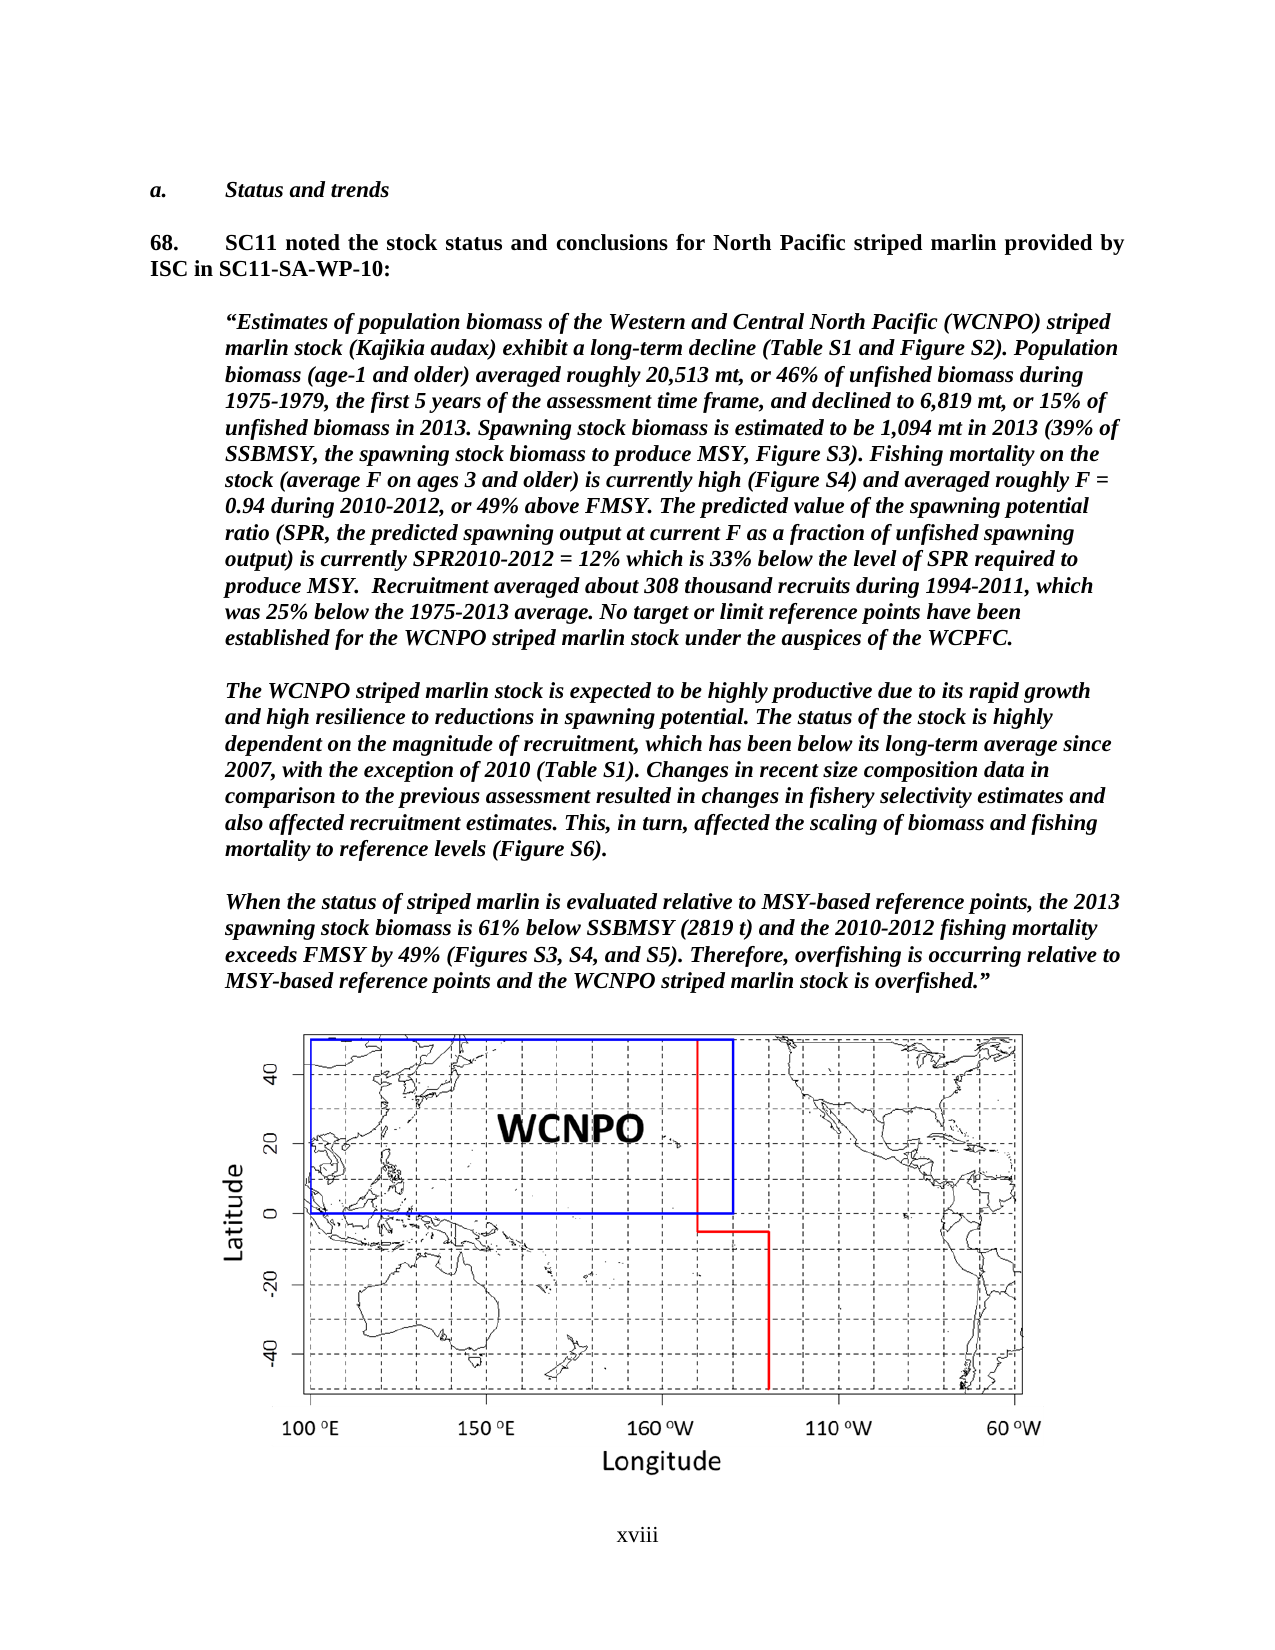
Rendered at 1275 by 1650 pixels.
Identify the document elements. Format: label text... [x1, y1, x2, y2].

text The WCNPO striped marlin stock is expected to be highly productive due to its rapid growth and high resilience to reductions in spawning potential. The status of the stock is highly dependent on the magnitude of recruitment, which has been below its long-term average since 2007, with the exception of 2010 (Table S1). Changes in recent size composition data in comparison to the previous assessment resulted in changes in fishery selectivity estimates and also affected recruitment estimates. This, in turn, affected the scaling of biomass and fishing mortality to reference levels (Figure S6). [225, 677, 1125, 862]
subtitle a. Status and trends [150, 176, 1125, 203]
text When the status of striped marlin is evaluated relative to MSY-based reference points, the 2013 spawning stock biomass is 61% below SSBMSY (2819 t) and the 2010-2012 fishing mortality exceeds FMSY by 49% (Figures S3, S4, and S5). Therefore, overfishing is occurring relative to MSY-based reference points and the WCNPO striped marlin stock is overfished.” [225, 888, 1125, 993]
text “Estimates of population biomass of the Western and Central North Pacific (WCNPO) striped marlin stock (Kajikia audax) exhibit a long-term decline (Table S1 and Figure S2). Population biomass (age-1 and older) averaged roughly 20,513 mt, or 46% of unfished biomass during 1975-1979, the first 5 years of the assessment time frame, and declined to 6,819 mt, or 15% of unfished biomass in 2013. Spawning stock biomass is estimated to be 1,094 mt in 2013 (39% of SSBMSY, the spawning stock biomass to produce MSY, Figure S3). Fishing mortality on the stock (average F on ages 3 and older) is currently high (Figure S4) and averaged roughly F = 0.94 during 2010-2012, or 49% above FMSY. The predicted value of the spawning potential ratio (SPR, the predicted spawning output at current F as a fraction of unfished spawning output) is currently SPR2010-2012 = 12% which is 33% below the level of SPR required to produce MSY. Recruitment averaged about 308 thousand recruits during 1994-2011, which was 25% below the 1975-2013 average. No target or limit reference points have been established for the WCNPO striped marlin stock under the auspices of the WCPFC. [225, 308, 1125, 651]
list SC11 noted the stock status and conclusions for North Pacific striped marlin provided by ISC in SC11-SA-WP-10: [150, 229, 1125, 282]
